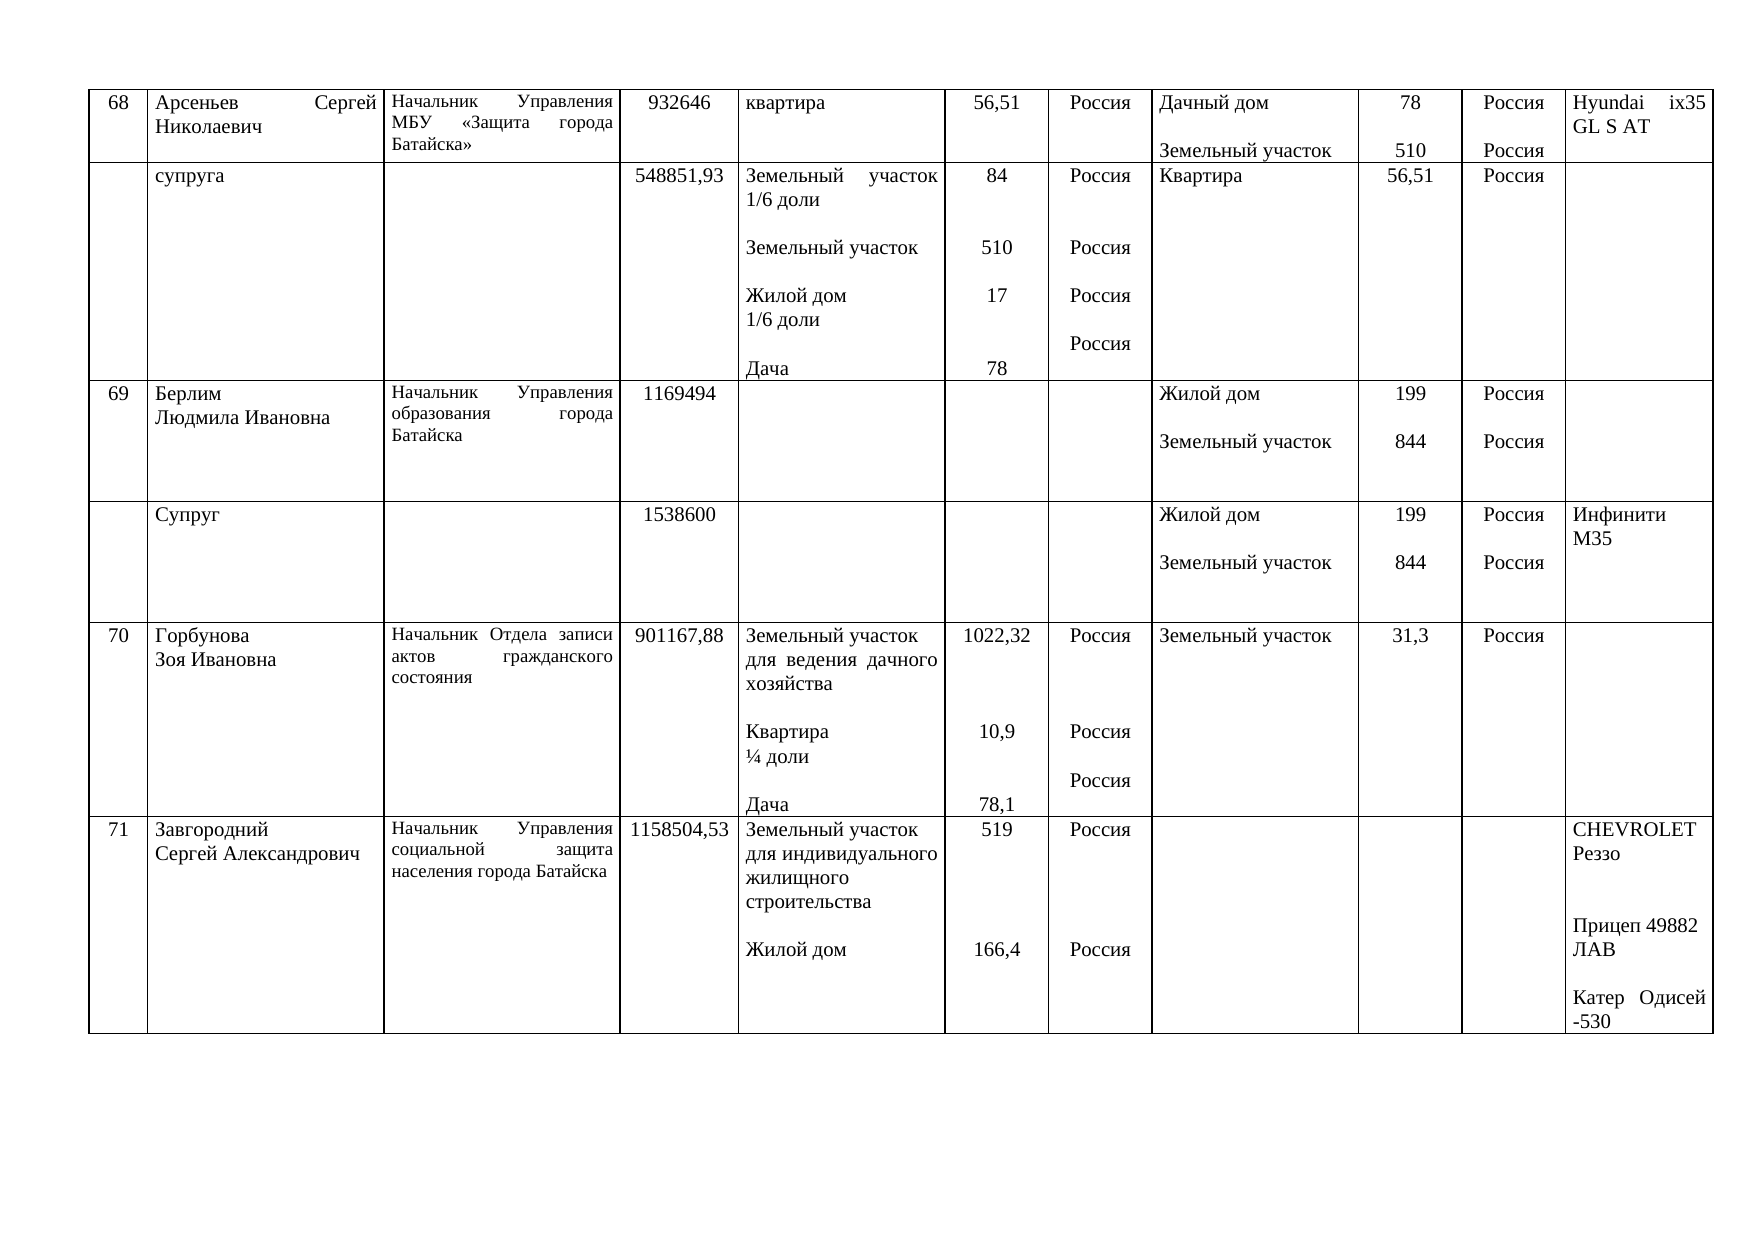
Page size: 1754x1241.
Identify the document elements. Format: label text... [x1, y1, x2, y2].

table_cell [1566, 623, 1712, 816]
table_cell 78 510 [1359, 90, 1461, 162]
table_cell 70 [90, 623, 147, 816]
table_cell 548851,93 [621, 163, 738, 379]
table_cell квартира [739, 90, 944, 162]
table_cell Земельный участок 1/6 доли Земельный участок Жилой дом 1/6 доли Дача [739, 163, 944, 379]
table_cell Россия [1463, 623, 1565, 816]
table_cell [1153, 817, 1358, 1033]
table_cell Горбунова Зоя Ивановна [148, 623, 383, 816]
table_cell Hyundai ix35 GL S AT [1566, 90, 1712, 162]
table_cell Берлим Людмила Ивановна [148, 381, 383, 501]
table_cell Россия Россия Россия [1049, 623, 1151, 816]
table_cell [946, 381, 1048, 501]
table_cell [739, 502, 944, 622]
table_cell Квартира [1153, 163, 1358, 379]
table_cell Супруг [148, 502, 383, 622]
table_cell [1566, 381, 1712, 501]
table_cell 31,3 [1359, 623, 1461, 816]
table_cell Начальник Управления социальной защита населения города Батайска [385, 817, 619, 1033]
table_cell Россия Россия [1049, 817, 1151, 1033]
table_cell 1022,32 10,9 78,1 [946, 623, 1048, 816]
table_cell Начальник Отдела записи актов гражданского состояния [385, 623, 619, 816]
table_cell 199 844 [1359, 381, 1461, 501]
table_cell [385, 502, 619, 622]
table_cell 1158504,53 [621, 817, 738, 1033]
table_cell Земельный участок [1153, 623, 1358, 816]
table_cell 68 [90, 90, 147, 162]
table_cell 56,51 [946, 90, 1048, 162]
table_cell 71 [90, 817, 147, 1033]
table_cell Россия Россия [1463, 381, 1565, 501]
table_cell Жилой дом Земельный участок [1153, 381, 1358, 501]
table_cell [1049, 381, 1151, 501]
table_cell 519 166,4 [946, 817, 1048, 1033]
table_cell [1463, 817, 1565, 1033]
table_cell Жилой дом Земельный участок [1153, 502, 1358, 622]
table_cell [385, 163, 619, 379]
table_cell 901167,88 [621, 623, 738, 816]
table_cell [1049, 502, 1151, 622]
table_cell Начальник Управления МБУ «Защита города Батайска» [385, 90, 619, 162]
table_cell 1538600 [621, 502, 738, 622]
table_cell 932646 [621, 90, 738, 162]
table_cell [1359, 817, 1461, 1033]
table_cell Россия [1463, 163, 1565, 379]
table_cell 56,51 [1359, 163, 1461, 379]
table_cell Земельный участок для индивидуального жилищного строительства Жилой дом [739, 817, 944, 1033]
table_cell [1566, 163, 1712, 379]
table_cell 69 [90, 381, 147, 501]
table_cell [90, 163, 147, 379]
table_cell CHEVROLET Реззо Прицеп 49882 ЛАВ Катер Одисей -530 [1566, 817, 1712, 1033]
table_cell 1169494 [621, 381, 738, 501]
table_cell Завгородний Сергей Александрович [148, 817, 383, 1033]
table_cell 199 844 [1359, 502, 1461, 622]
table_cell Россия [1049, 90, 1151, 162]
table_cell [90, 502, 147, 622]
table_cell Россия Россия [1463, 90, 1565, 162]
table_cell Арсеньев Сергей Николаевич [148, 90, 383, 162]
table_cell 84 510 17 78 [946, 163, 1048, 379]
table_cell Россия Россия Россия Россия [1049, 163, 1151, 379]
table_cell Инфинити M35 [1566, 502, 1712, 622]
table_cell Начальник Управления образования города Батайска [385, 381, 619, 501]
table_cell Земельный участок для ведения дачного хозяйства Квартира ¼ доли Дача [739, 623, 944, 816]
table_cell Россия Россия [1463, 502, 1565, 622]
table_cell [739, 381, 944, 501]
table_cell Дачный дом Земельный участок [1153, 90, 1358, 162]
table_cell [946, 502, 1048, 622]
table_cell супруга [148, 163, 383, 379]
